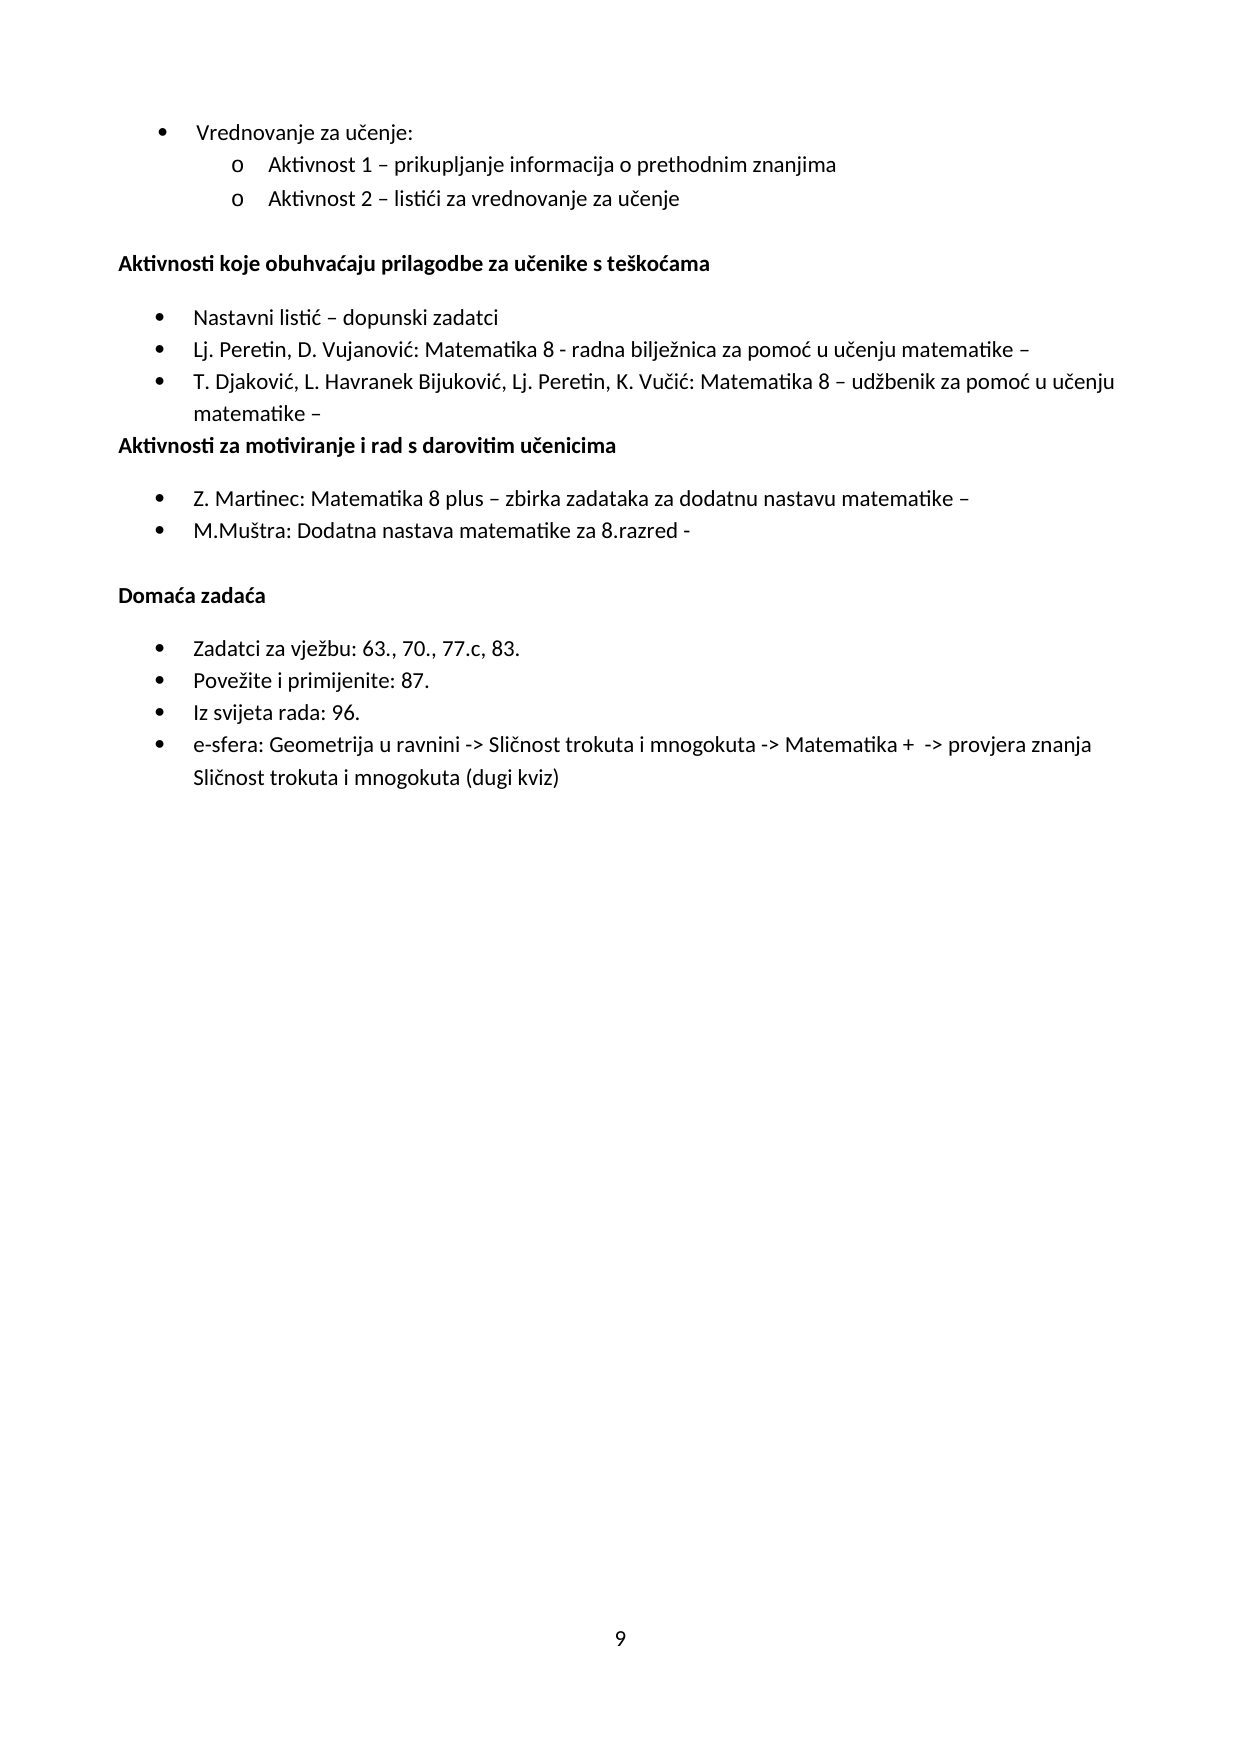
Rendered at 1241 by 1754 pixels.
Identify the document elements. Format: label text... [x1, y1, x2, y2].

list M.Muštra: Dodatna nastava matematike za 8.razred - [156, 517, 1122, 544]
list Z. Martinec: Matematika 8 plus – zbirka zadataka za dodatnu nastavu matematike – [156, 484, 1122, 512]
list T. Djaković, L. Havranek Bijuković, Lj. Peretin, K. Vučić: Matematika 8 – udžbenik za pomoć u učenju matematike – [156, 367, 1122, 427]
text Aktivnosti koje obuhvaćaju prilagodbe za učenike s teškoćama [118, 249, 1122, 278]
list Povežite i primijenite: 87. [156, 666, 1122, 694]
list Zadatci za vježbu: 63., 70., 77.c, 83. [156, 634, 1122, 662]
list Lj. Peretin, D. Vujanović: Matematika 8 - radna bilježnica za pomoć u učenju matematike – [156, 335, 1122, 363]
list Iz svijeta rada: 96. [156, 698, 1122, 726]
list Aktivnost 2 – listići za vrednovanje za učenje [231, 184, 1122, 213]
list Vrednovanje za učenje: [159, 118, 1122, 146]
list e-sfera: Geometrija u ravnini -> Sličnost trokuta i mnogokuta -> Matematika + -> provjera znanja Sličnost trokuta i mnogokuta (dugi kviz) [156, 731, 1122, 791]
list Aktivnost 1 – prikupljanje informacija o prethodnim znanjima [231, 150, 1122, 179]
text Domaća zadaća [118, 581, 1122, 609]
list Nastavni listić – dopunski zadatci [156, 303, 1122, 331]
text Aktivnosti za motiviranje i rad s darovitim učenicima [118, 431, 1122, 459]
